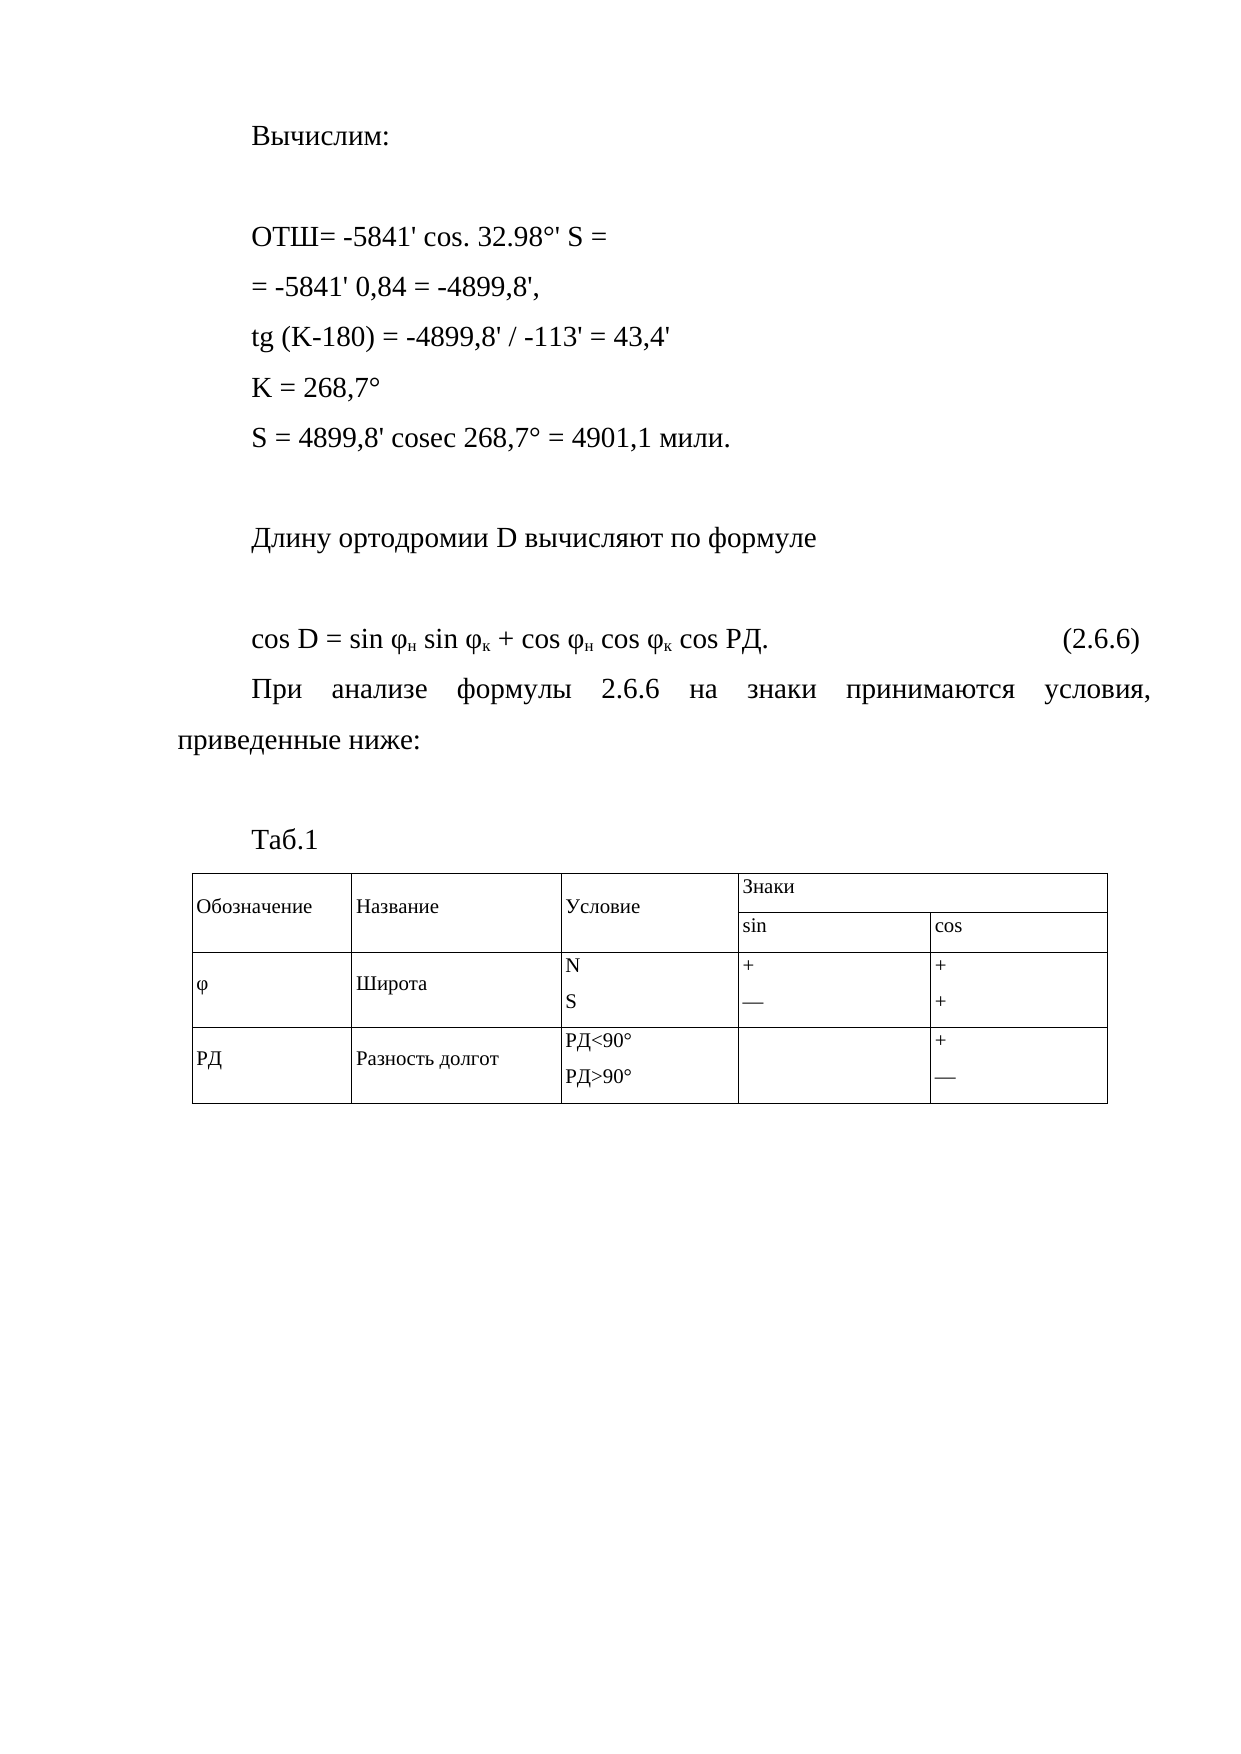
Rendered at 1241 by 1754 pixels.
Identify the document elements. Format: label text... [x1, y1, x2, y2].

text Вычислим: [177, 118, 1152, 152]
table_cell РД [193, 1028, 351, 1102]
text Таб.1 [177, 822, 1152, 856]
text S = 4899,8' cosec 268,7° = 4901,1 мили. [177, 420, 1152, 453]
table_cell N S [562, 953, 738, 1027]
table_cell Разность долгот [352, 1028, 561, 1102]
text cos D = sin φн sin φк + cos φн cos φк cos РД. (2.6.6) [177, 621, 1152, 655]
table_header Условие [562, 874, 738, 952]
table_cell [739, 1028, 930, 1102]
table_cell sin [739, 913, 930, 952]
table_header Название [352, 874, 561, 952]
table_header Знаки [739, 874, 1107, 912]
table_cell cos [931, 913, 1107, 952]
table_cell + — [739, 953, 930, 1027]
text При анализе формулы 2.6.6 на знаки принимаются условия, приведенные ниже: [177, 672, 1152, 755]
table_cell + — [931, 1028, 1107, 1102]
table_cell + + [931, 953, 1107, 1027]
table_header Обозначение [193, 874, 351, 952]
text tg (K-180) = -4899,8' / -113' = 43,4' [177, 319, 1152, 353]
text = -5841' 0,84 = -4899,8', [177, 269, 1152, 303]
text K = 268,7° [177, 370, 1152, 403]
table_cell Широта [352, 953, 561, 1027]
text Длину ортодромии D вычисляют по формуле [177, 521, 1152, 554]
table_cell РД<90° РД>90° [562, 1028, 738, 1102]
text ОТШ= -5841' соs. 32.98°' S = [177, 219, 1152, 252]
table_cell φ [193, 953, 351, 1027]
